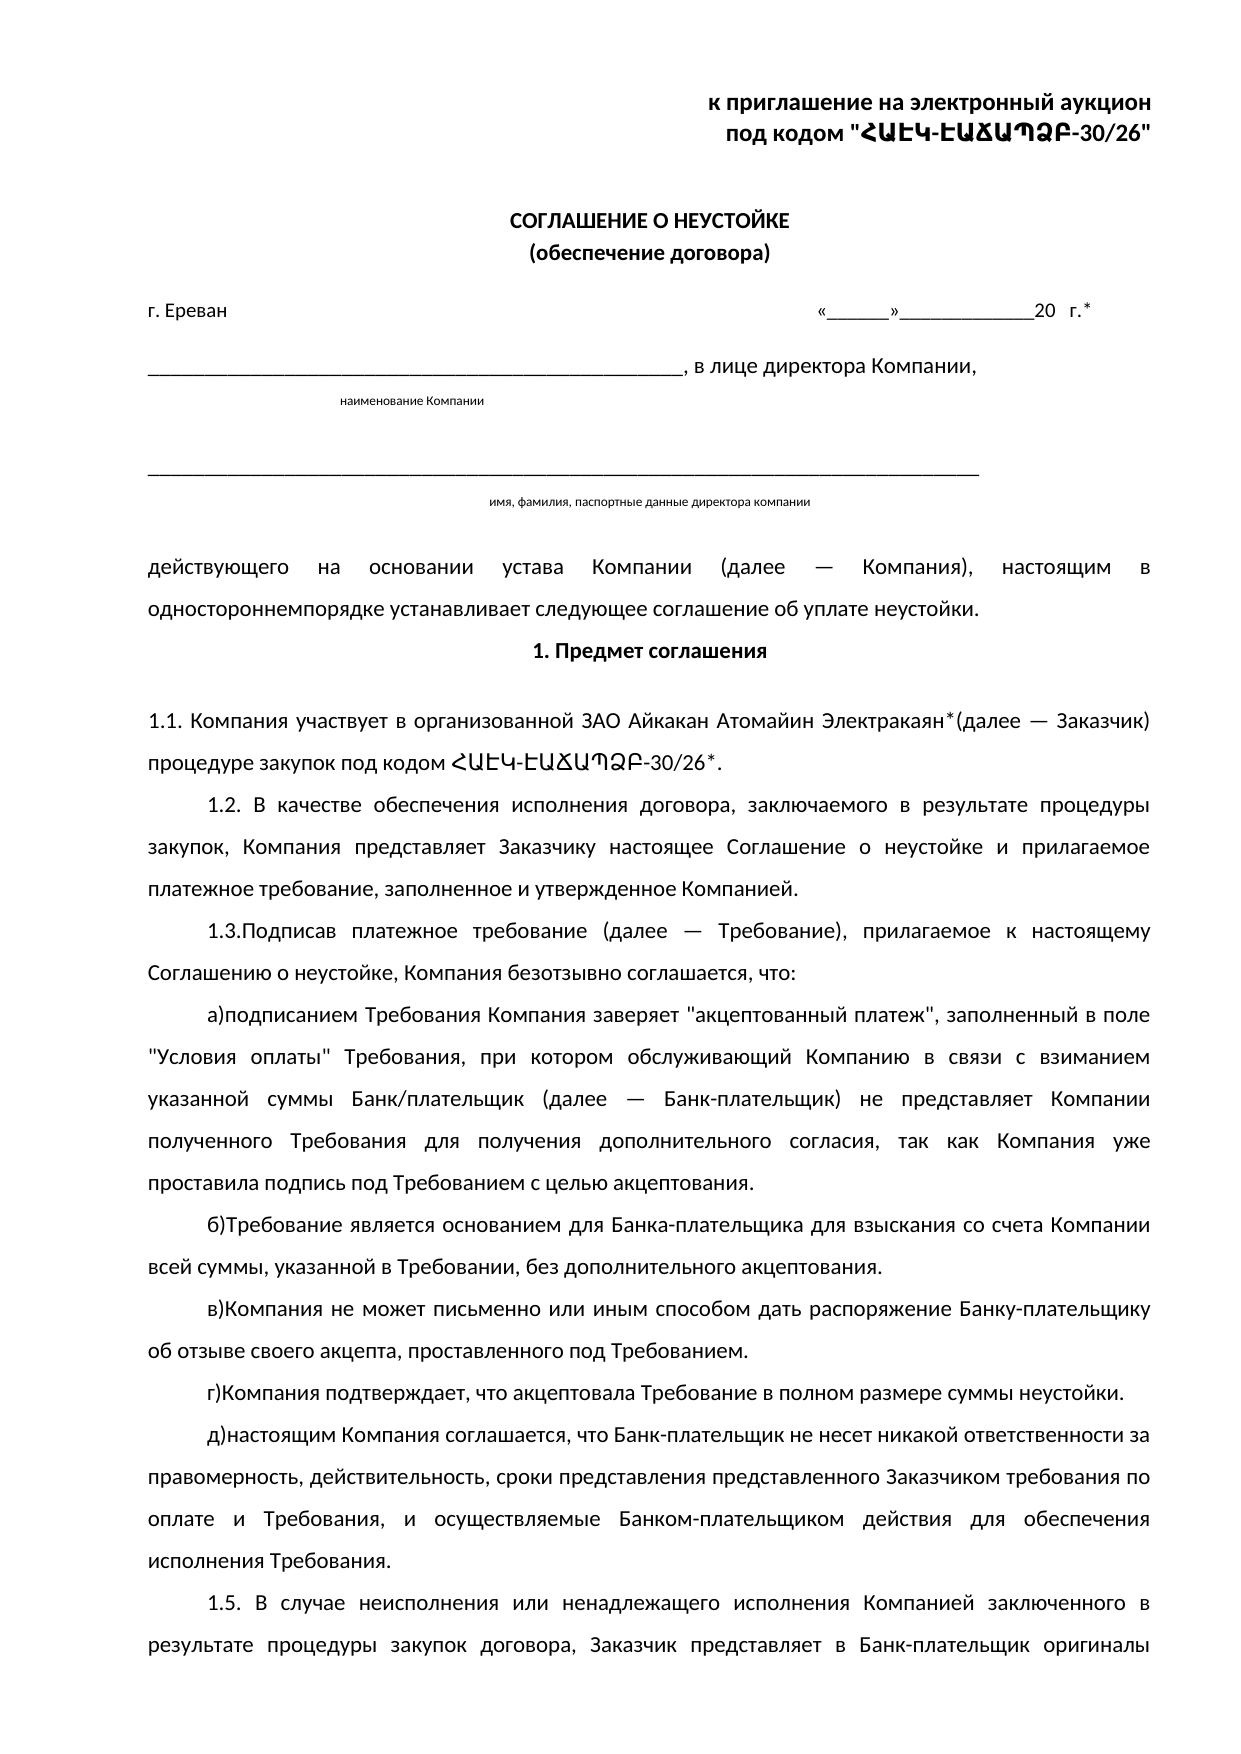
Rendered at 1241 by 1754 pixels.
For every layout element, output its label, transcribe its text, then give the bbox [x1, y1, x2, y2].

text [148, 1588, 1152, 1658]
text 1.1. Компания участвует в организованной ЗАО Айкакан Атомайин Электракаян*(далее — Заказчик) процедуре закупок под кодом ՀԱԷԿ-ԷԱՃԱՊՁԲ-30/26*. [148, 706, 1152, 776]
text наименование Компании [340, 393, 1152, 421]
text 1.3.Подписав платежное требование (далее — Требование), прилагаемое к настоящему Соглашению о неустойке, Компания безотзывно соглашается, что: [148, 916, 1152, 986]
table_header «______»_____________20 г.* [635, 297, 1104, 351]
text _________________________________________________________________________ [148, 452, 1152, 480]
text 1. Предмет соглашения [148, 636, 1152, 664]
text а)подписанием Требования Компания заверяет "акцептованный платеж", заполненный в поле "Условия оплаты" Требования, при котором обслуживающий Компанию в связи с взиманием указанной суммы Банк/плательщик (далее — Банк-плательщик) не представляет Компании полученного Требования для получения дополнительного согласия, так как Компания уже проставила подпись под Требованием с целью акцептования. [148, 1000, 1152, 1196]
text к приглашение на электронный аукцион [177, 86, 1152, 117]
text имя, фамилия, паспортные данные директора компании [148, 494, 1152, 522]
text _______________________________________________, в лице директора Компании, [148, 351, 1152, 379]
text д)настоящим Компания соглашается, что Банк-плательщик не несет никакой ответственности за правомерность, действительность, сроки представления представленного Заказчиком требования по оплате и Требования, и осуществляемые Банком-плательщиком действия для обеспечения исполнения Требования. [148, 1420, 1152, 1574]
text 1.2. В качестве обеспечения исполнения договора, заключаемого в результате процедуры закупок, Компания представляет Заказчику настоящее Соглашение о неустойке и прилагаемое платежное требование, заполненное и утвержденное Компанией. [148, 790, 1152, 902]
text под кодом "ՀԱԷԿ-ԷԱՃԱՊՁԲ-30/26" [148, 117, 1152, 147]
table_header г. Ереван [136, 297, 635, 351]
text действующего на основании устава Компании (далее — Компания), настоящим в одностороннемпорядке устанавливает следующее соглашение об уплате неустойки. [148, 552, 1152, 622]
text в)Компания не может письменно или иным способом дать распоряжение Банку-плательщику об отзыве своего акцепта, проставленного под Требованием. [148, 1294, 1152, 1364]
text (обеспечение договора) [148, 238, 1152, 266]
text б)Требование является основанием для Банка-плательщика для взыскания со счета Компании всей суммы, указанной в Требовании, без дополнительного акцептования. [148, 1210, 1152, 1280]
text СОГЛАШЕНИЕ О НЕУСТОЙКЕ [148, 206, 1152, 234]
text г)Компания подтверждает, что акцептовала Требование в полном размере суммы неустойки. [148, 1378, 1152, 1406]
